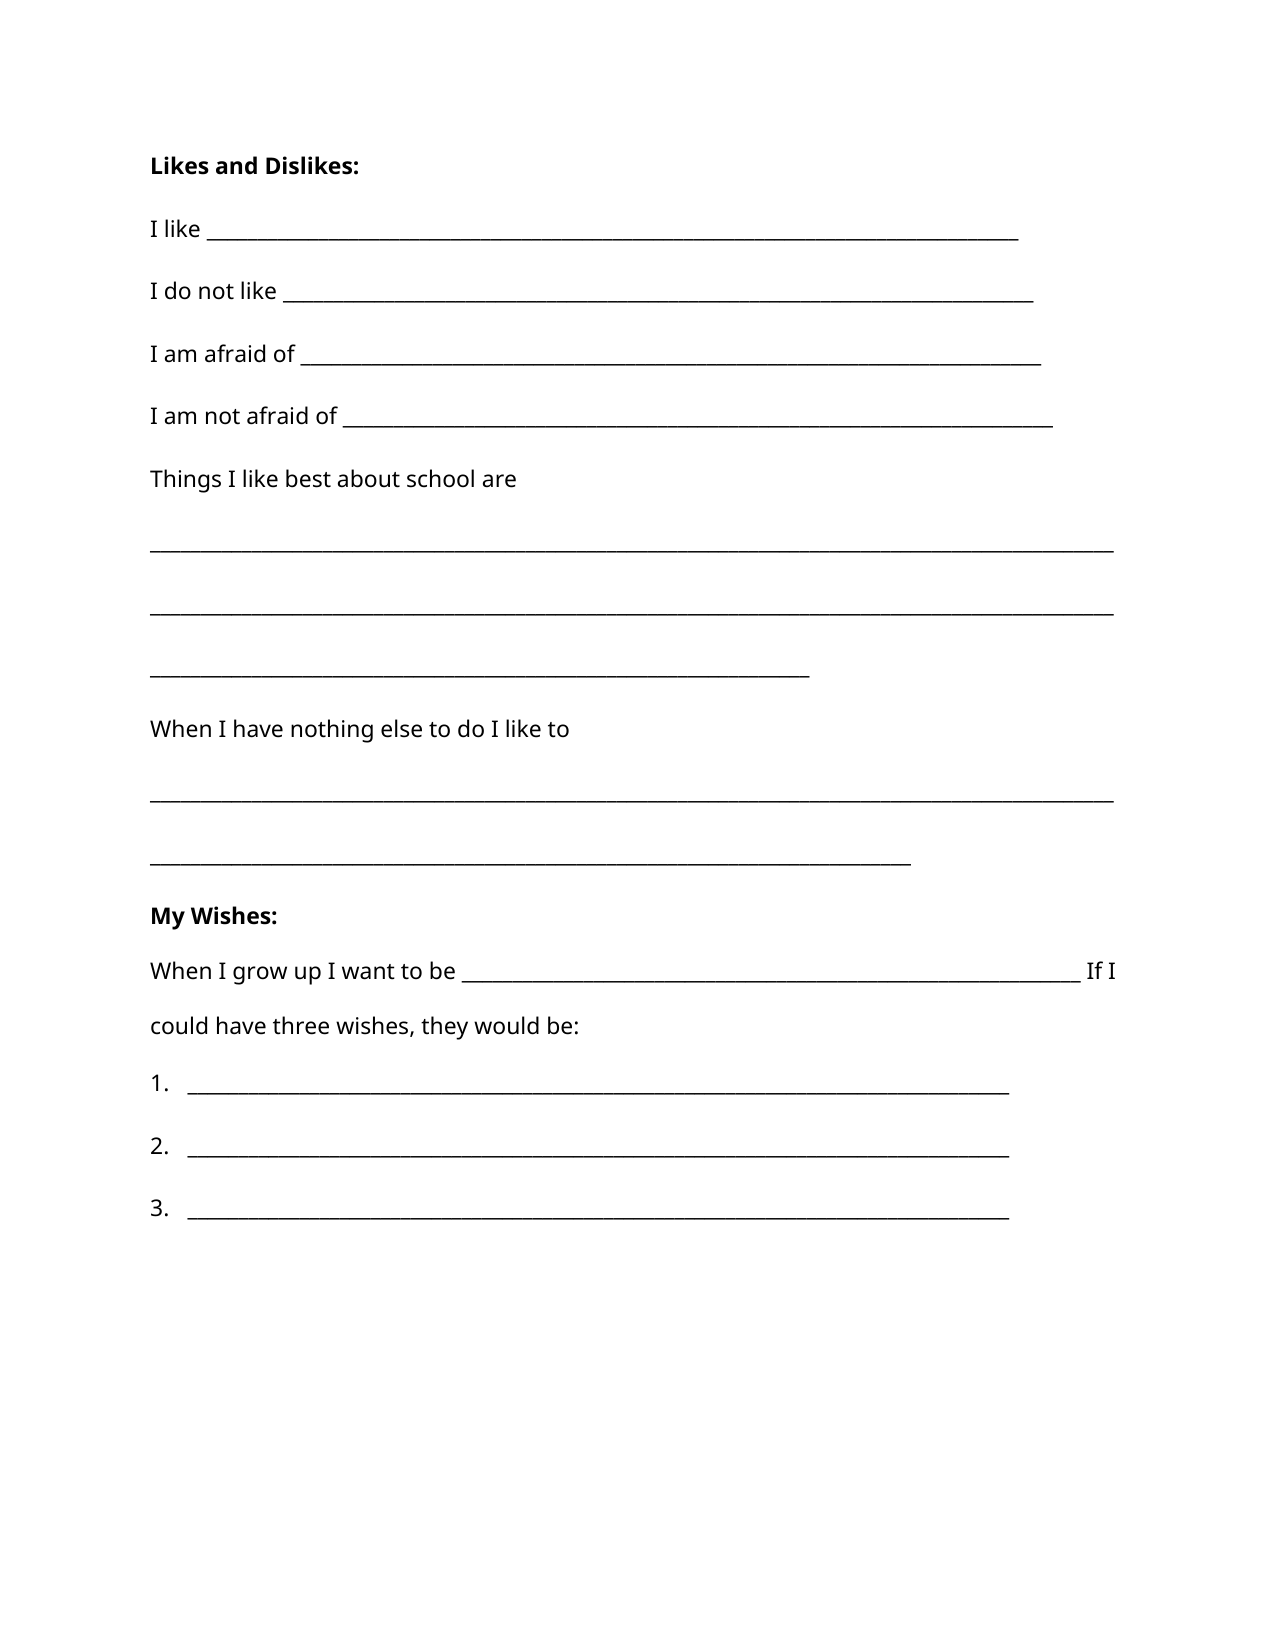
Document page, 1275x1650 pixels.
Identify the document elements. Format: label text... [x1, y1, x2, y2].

text I like ________________________________________________________________________________ [150, 212, 1125, 244]
text My Wishes: [150, 900, 1125, 931]
text I do not like __________________________________________________________________________ [150, 275, 1125, 306]
text Things I like best about school are _______________________________________________________________________________________________________________________________________________________________________________________________________________________________________________________________ [150, 462, 1125, 681]
text Likes and Dislikes: [150, 150, 1125, 181]
list _________________________________________________________________________________ [150, 1192, 1125, 1223]
list _________________________________________________________________________________ [150, 1130, 1125, 1161]
list _________________________________________________________________________________ [150, 1067, 1125, 1098]
text When I have nothing else to do I like to __________________________________________________________________________________________________________________________________________________________________________ [150, 712, 1125, 869]
text I am afraid of _________________________________________________________________________ [150, 337, 1125, 369]
text I am not afraid of ______________________________________________________________________ [150, 400, 1125, 431]
text When I grow up I want to be _____________________________________________________________ If I could have three wishes, they would be: [150, 931, 1125, 1041]
